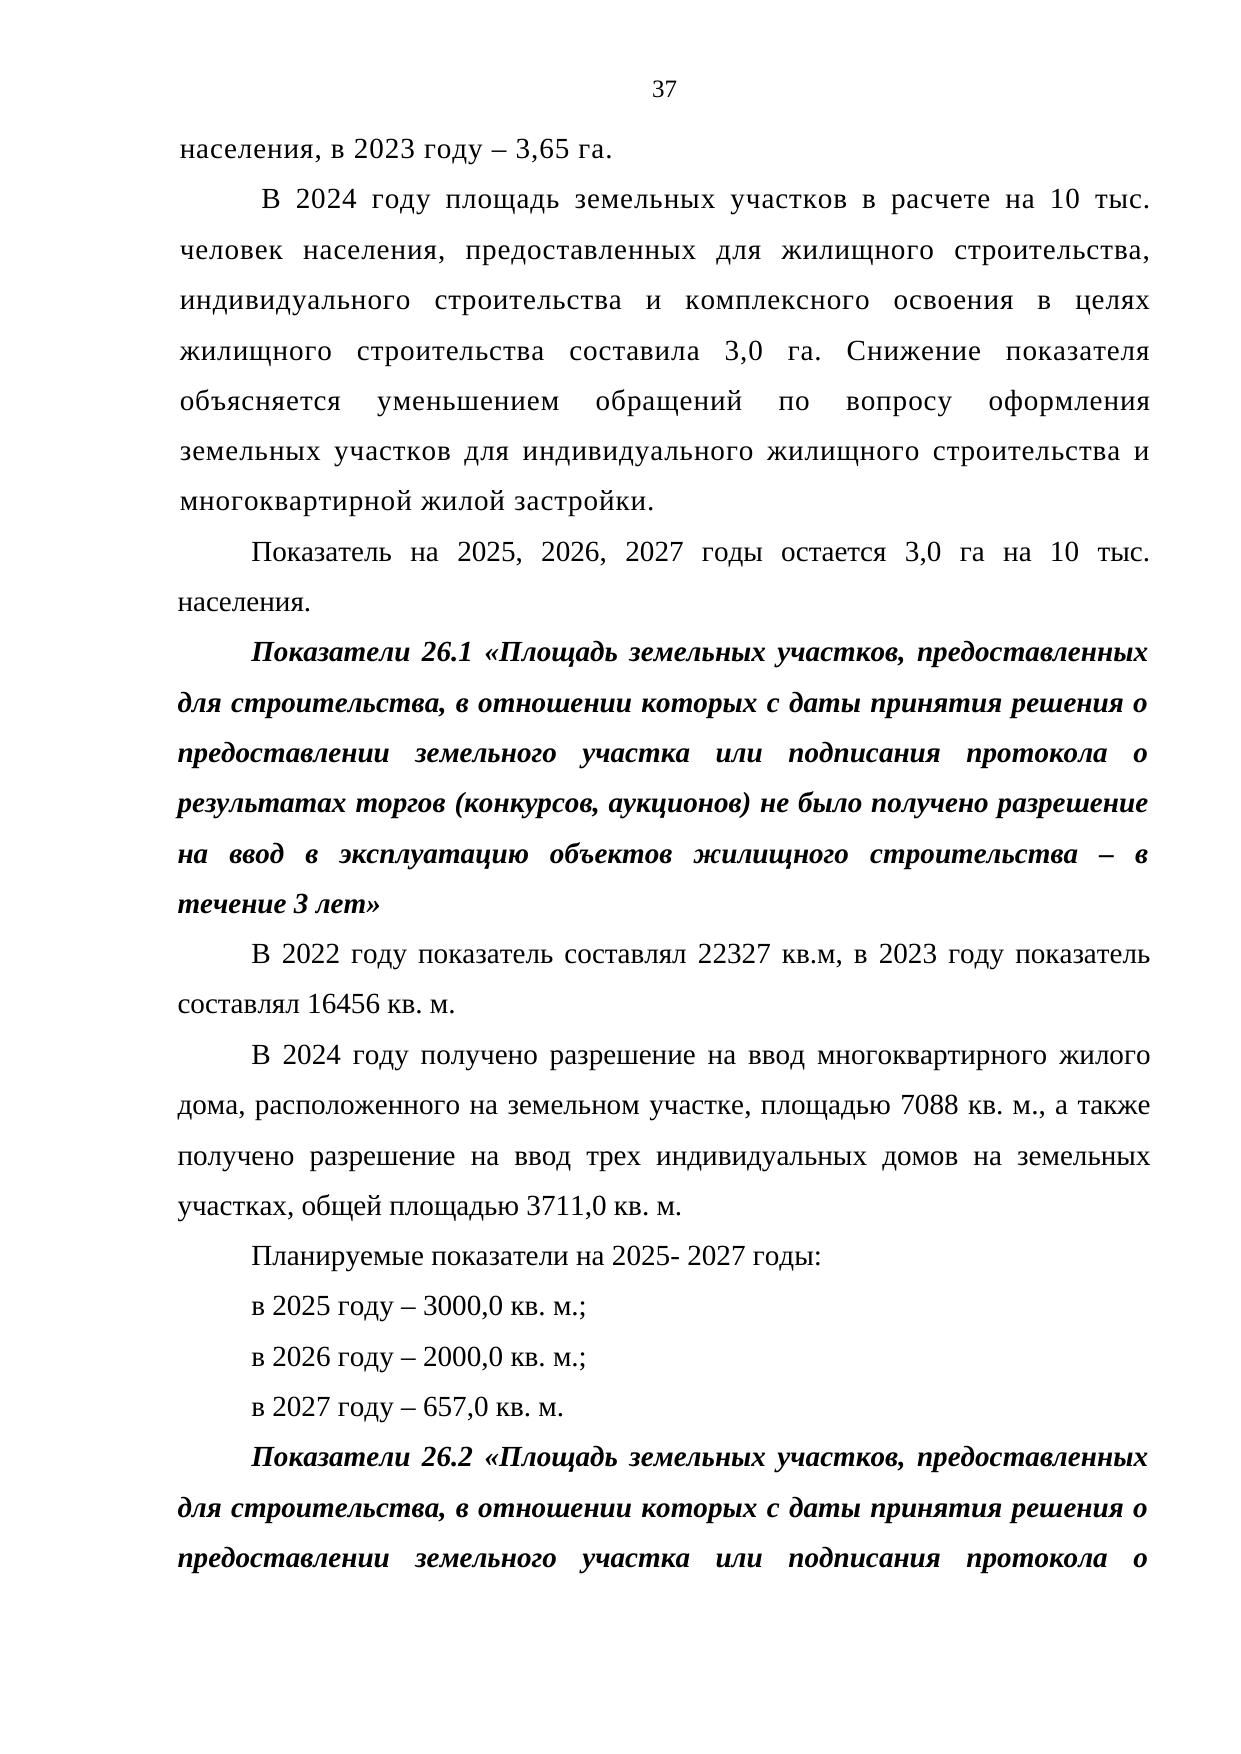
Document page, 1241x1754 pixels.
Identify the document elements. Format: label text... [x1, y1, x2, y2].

text Показатели 26.1 «Площадь земельных участков, предоставленных для строительства, в отношении которых с даты принятия решения о предоставлении земельного участка или подписания протокола о результатах торгов (конкурсов, аукционов) не было получено разрешение на ввод в эксплуатацию объектов жилищного строительства – в течение 3 лет» [177, 634, 1152, 919]
text В 2024 году получено разрешение на ввод многоквартирного жилого дома, расположенного на земельном участке, площадью 7088 кв. м., а также получено разрешение на ввод трех индивидуальных домов на земельных участках, общей площадью 3711,0 кв. м. [177, 1037, 1152, 1221]
text В 2022 году показатель составлял 22327 кв.м, в 2023 году показатель составлял 16456 кв. м. [177, 936, 1152, 1020]
text в 2025 году – 3000,0 кв. м.; [177, 1288, 1152, 1322]
text В 2024 году площадь земельных участков в расчете на 10 тыс. человек населения, предоставленных для жилищного строительства, индивидуального строительства и комплексного освоения в целях жилищного строительства составила 3,0 га. Снижение показателя объясняется уменьшением обращений по вопросу оформления земельных участков для индивидуального жилищного строительства и многоквартирной жилой застройки. [179, 182, 1152, 517]
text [177, 1439, 1152, 1574]
text в 2027 году – 657,0 кв. м. [177, 1389, 1152, 1423]
text Показатель на 2025, 2026, 2027 годы остается 3,0 га на 10 тыс. населения. [177, 534, 1152, 618]
text Планируемые показатели на 2025- 2027 годы: [177, 1238, 1152, 1272]
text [179, 131, 1152, 165]
text в 2026 году – 2000,0 кв. м.; [177, 1339, 1152, 1372]
